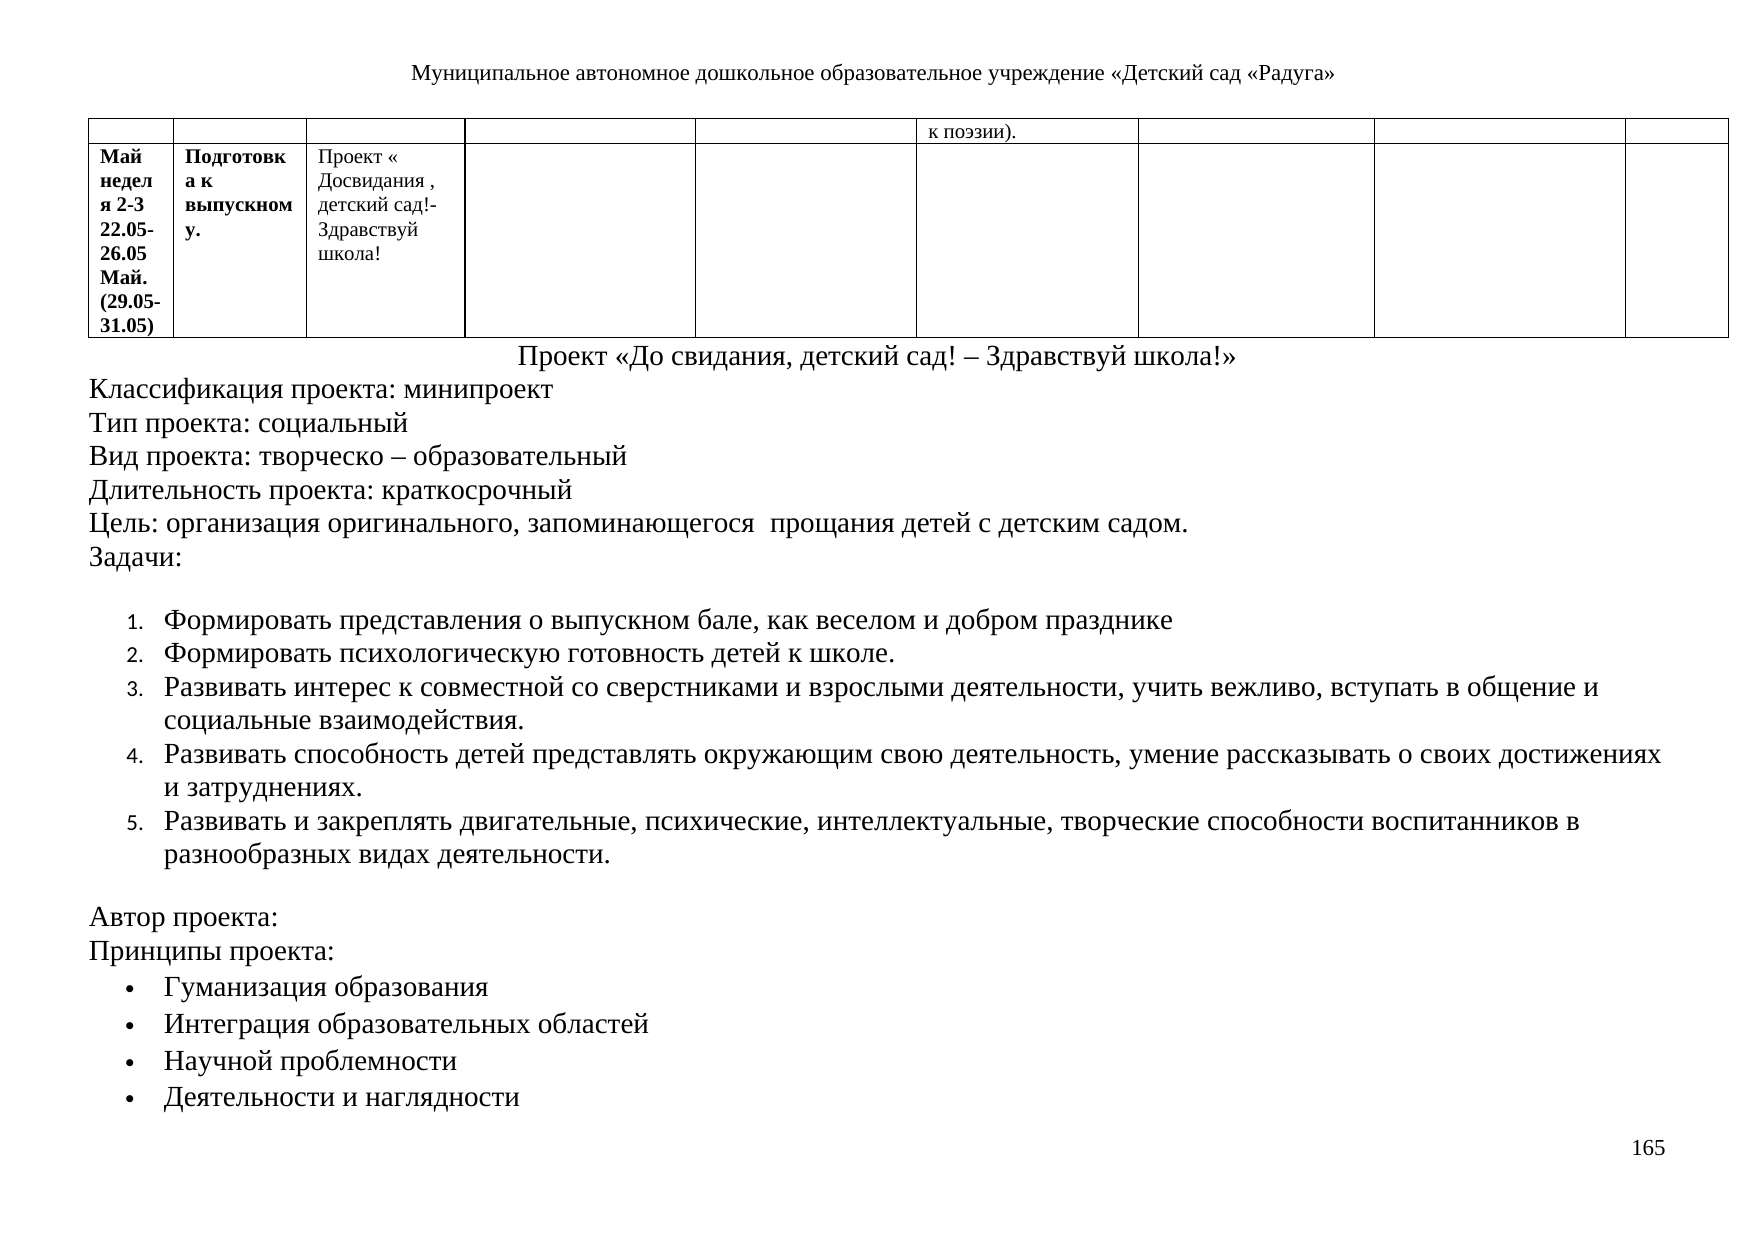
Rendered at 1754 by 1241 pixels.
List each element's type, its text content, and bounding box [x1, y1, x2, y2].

text Цель: организация оригинального, запоминающегося прощания детей с детским садом. [89, 506, 1665, 539]
list Интеграция образовательных областей [126, 1006, 1665, 1040]
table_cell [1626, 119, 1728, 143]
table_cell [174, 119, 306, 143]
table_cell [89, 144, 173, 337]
text Автор проекта: [89, 899, 1665, 933]
text Проект «До свидания, детский сад! – Здравствуй школа!» [89, 338, 1665, 371]
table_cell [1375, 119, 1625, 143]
text Вид проекта: творческо – образовательный [89, 438, 1665, 472]
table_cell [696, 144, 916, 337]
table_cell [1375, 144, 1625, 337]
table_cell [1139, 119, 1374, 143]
list Деятельности и наглядности [126, 1079, 1665, 1113]
text Тип проекта: социальный [89, 405, 1665, 438]
list Развивать интерес к совместной со сверстниками и взрослыми деятельности, учить вежливо, вступать в общение и социальные взаимодействия. [126, 669, 1665, 736]
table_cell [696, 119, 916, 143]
text Длительность проекта: краткосрочный [89, 472, 1665, 506]
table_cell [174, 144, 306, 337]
text Задачи: [89, 539, 1665, 573]
text Классификация проекта: минипроект [89, 371, 1665, 405]
list Развивать способность детей представлять окружающим свою деятельность, умение рассказывать о своих достижениях и затруднениях. [126, 736, 1665, 803]
list Формировать психологическую готовность детей к школе. [126, 635, 1665, 669]
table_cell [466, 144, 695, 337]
list Формировать представления о выпускном бале, как веселом и добром празднике [126, 602, 1665, 635]
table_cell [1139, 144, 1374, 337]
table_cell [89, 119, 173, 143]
list Научной проблемности [126, 1043, 1665, 1076]
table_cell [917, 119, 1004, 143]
list Развивать и закреплять двигательные, психические, интеллектуальные, творческие способности воспитанников в разнообразных видах деятельности. [126, 803, 1665, 870]
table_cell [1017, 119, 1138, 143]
list Гуманизация образования [126, 969, 1665, 1003]
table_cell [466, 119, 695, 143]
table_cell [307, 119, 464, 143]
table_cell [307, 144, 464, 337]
text Принципы проекта: [89, 933, 1665, 966]
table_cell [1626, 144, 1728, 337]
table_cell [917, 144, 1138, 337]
